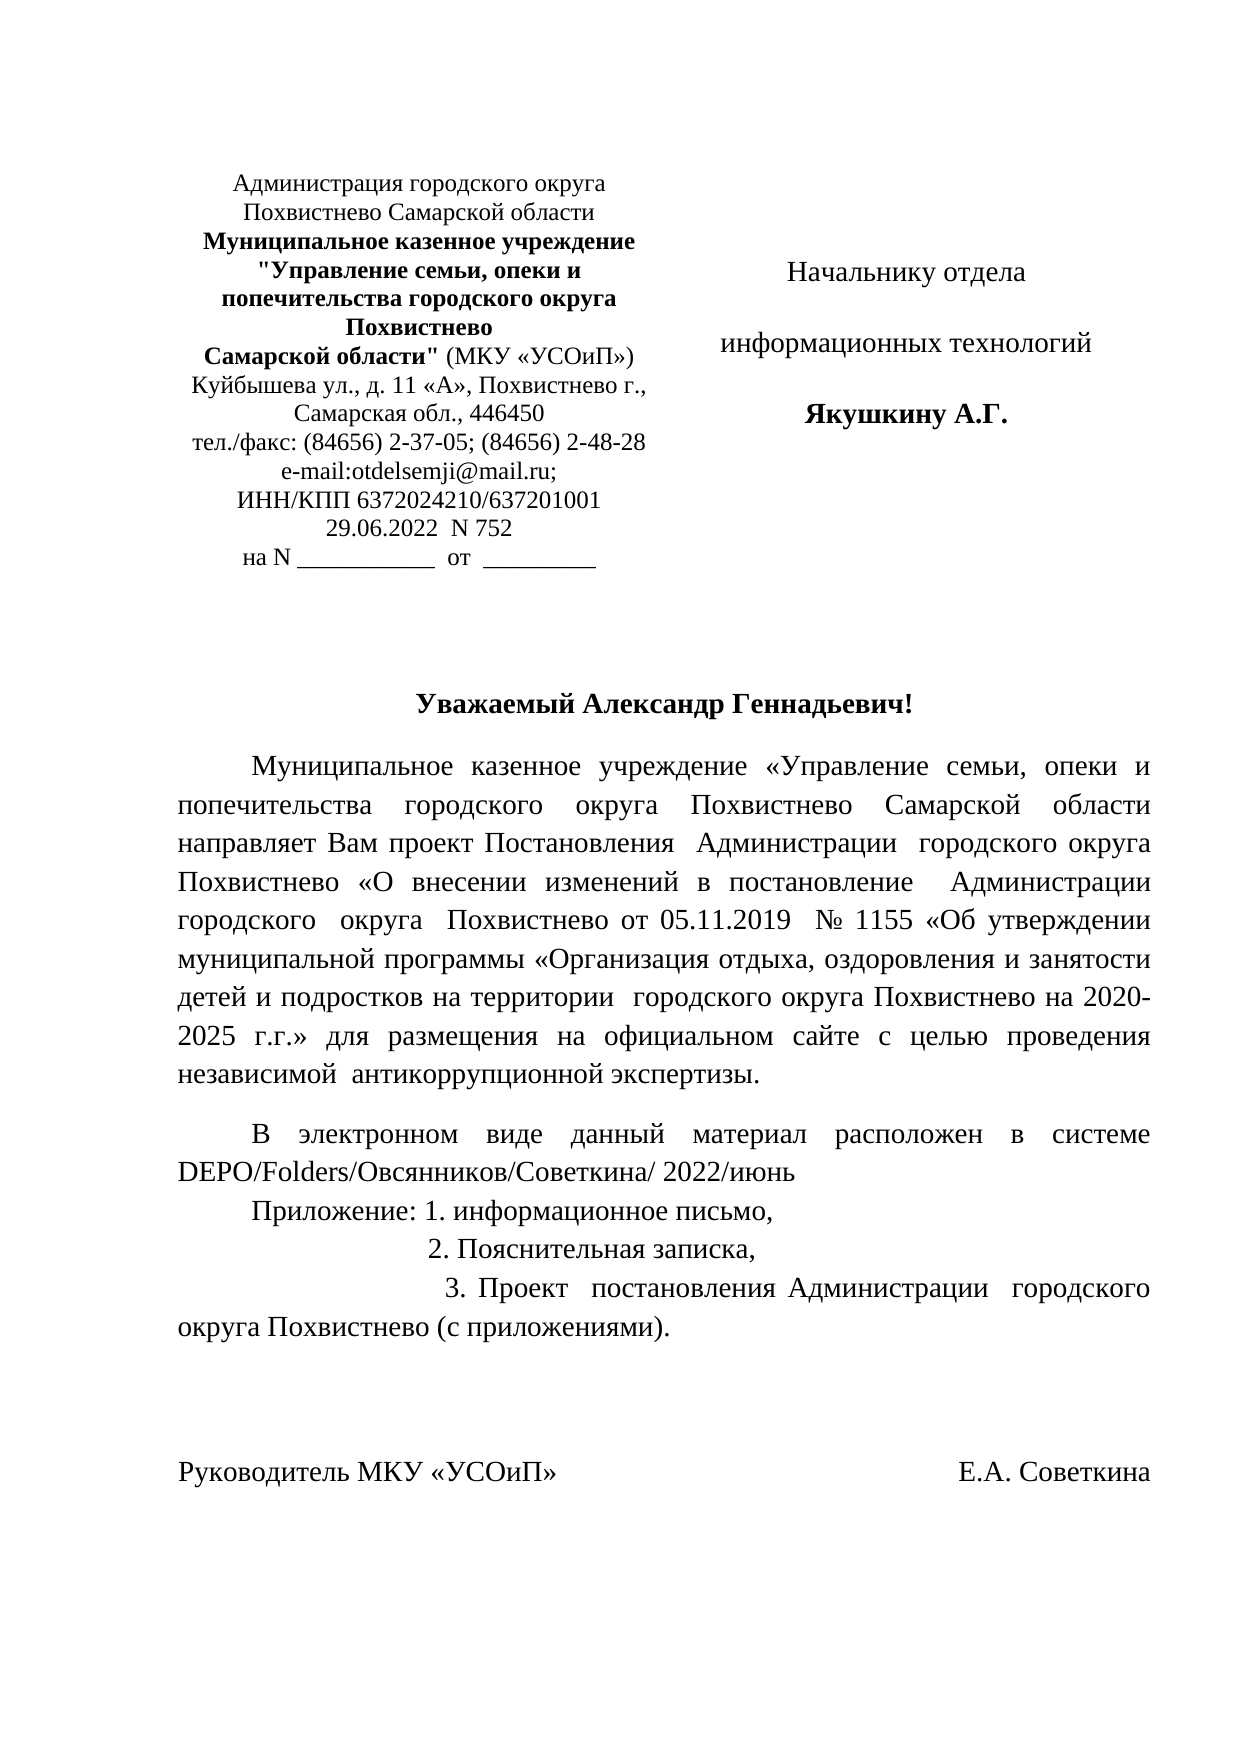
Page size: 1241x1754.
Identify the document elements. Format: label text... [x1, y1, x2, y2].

text Руководитель МКУ «УСОиП» Е.А. Советкина [177, 1454, 1152, 1488]
table_header Начальнику отдела информационных технологий Якушкину А.Г. [672, 169, 1140, 600]
text Муниципальное казенное учреждение «Управление семьи, опеки и попечительства городского округа Похвистнево Самарской области направляет Вам проект Постановления Администрации городского округа Похвистнево «О внесении изменений в постановление Администрации городского округа Похвистнево от 05.11.2019 № 1155 «Об утверждении муниципальной программы «Организация отдыха, оздоровления и занятости детей и подростков на территории городского округа Похвистнево на 2020- 2025 г.г.» для размещения на официальном сайте с целью проведения независимой антикоррупционной экспертизы. [177, 748, 1152, 1090]
table_header Администрация городского округа Похвистнево Самарской области Муниципальное казенное учреждение "Управление семьи, опеки и попечительства городского округа Похвистнево Самарской области" (МКУ «УСОиП») Куйбышева ул., д. 11 «А», Похвистнево г., Самарская обл., 446450 тел./факс: (84656) 2-37-05; (84656) 2-48-28 e-mail:otdelsemji@mail.ru; ИНН/КПП 6372024210/637201001 29.06.2022 N 752 на N ___________ от _________ [166, 169, 672, 600]
text 3. Проект постановления Администрации городского округа Похвистнево (с приложениями). [177, 1270, 1152, 1342]
text Приложение: 1. информационное письмо, [177, 1193, 1152, 1227]
text Уважаемый Александр Геннадьевич! [177, 686, 1152, 719]
text В электронном виде данный материал расположен в системе DEPO/Folders/Овсянников/Советкина/ 2022/июнь [177, 1116, 1152, 1188]
text 2. Пояснительная записка, [177, 1232, 1152, 1265]
